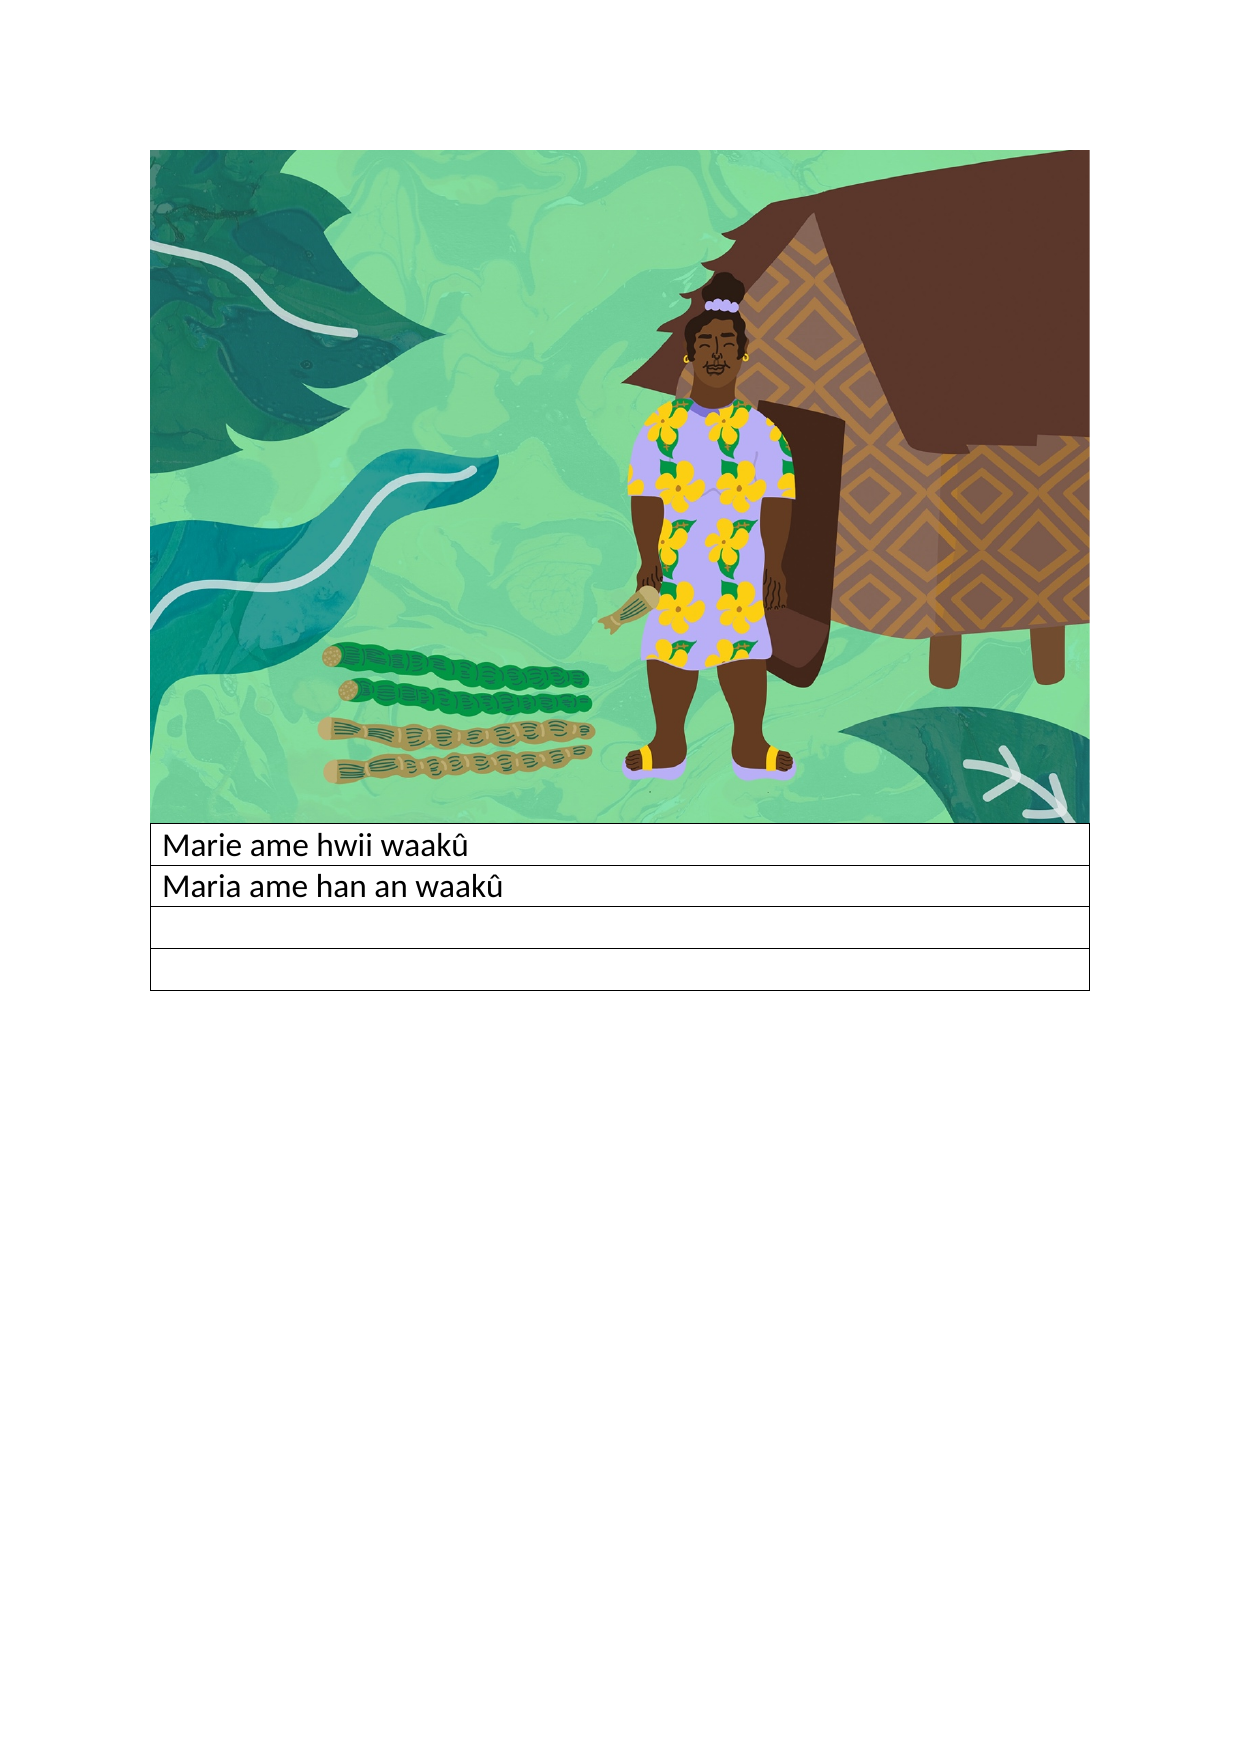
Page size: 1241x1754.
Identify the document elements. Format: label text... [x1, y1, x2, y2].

table_header Marie ame hwii waakû [151, 824, 1089, 864]
table_cell Maria ame han an waakû [151, 866, 1089, 906]
table_cell [151, 949, 1089, 990]
table_cell [151, 907, 1089, 948]
picture [150, 150, 1090, 823]
